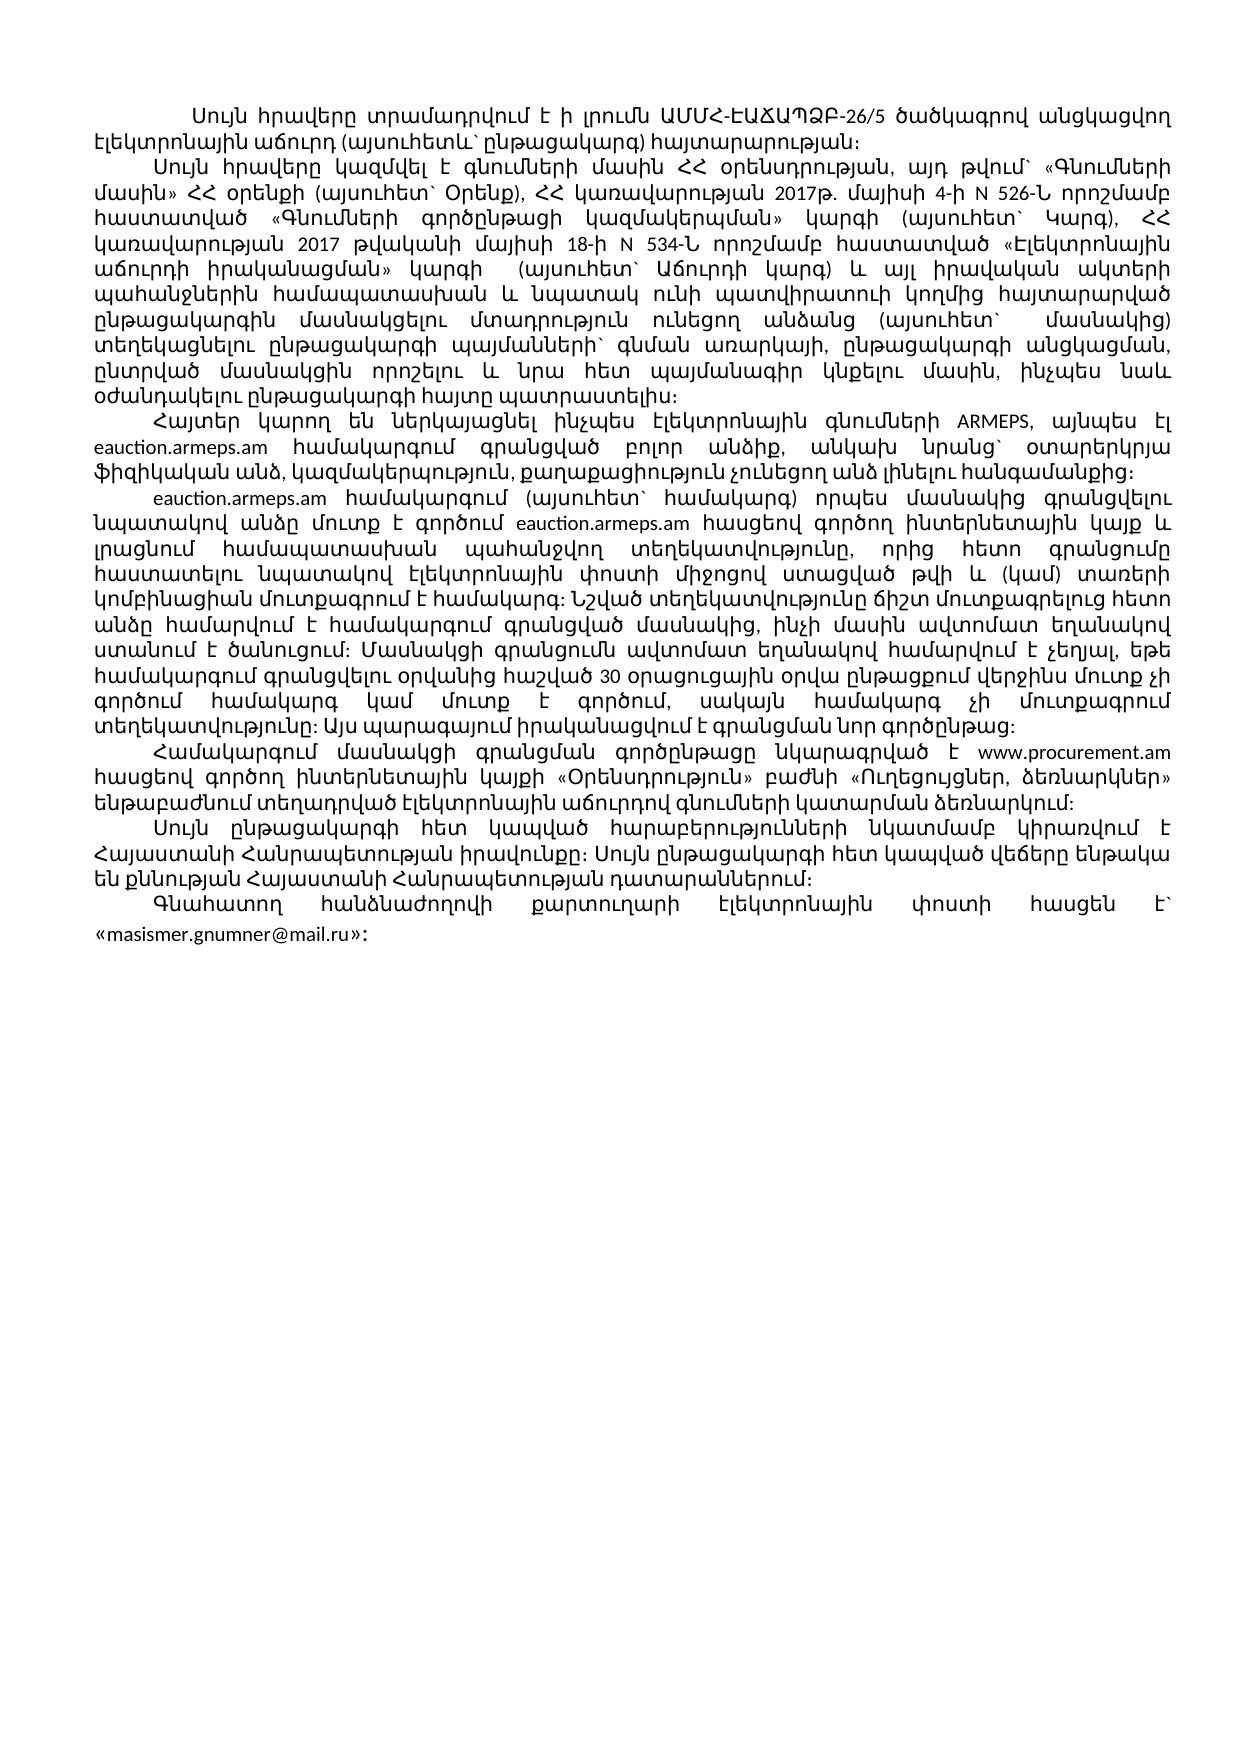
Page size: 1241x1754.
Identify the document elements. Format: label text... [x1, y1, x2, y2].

text Համակարգում մասնակցի գրանցման գործընթացը նկարագրված է www.procurement.am հասցեով գործող ինտերնետային կայքի «Օրենսդրություն» բաժնի «Ուղեցույցներ, ձեռնարկներ» ենթաբաժնում տեղադրված էլեկտրոնային աճուրդով գնումների կատարման ձեռնարկում: [94, 739, 1171, 815]
text Սույն հրավերը տրամադրվում է ի լրումն ԱՄՄՀ-ԷԱՃԱՊՁԲ-26/5 ծածկագրով անցկացվող էլեկտրոնային աճուրդ (այսուհետև` ընթացակարգ) հայտարարության։ [94, 104, 1171, 154]
text Գնահատող հանձնաժողովի քարտուղարի էլեկտրոնային փոստի հասցեն է` «masismer.gnumner@mail.ru»: [94, 892, 1171, 948]
text Սույն հրավերը կազմվել է գնումների մասին ՀՀ օրենսդրության, այդ թվում` «Գնումների մասին» ՀՀ օրենքի (այսուհետ` Օրենք), ՀՀ կառավարության 2017թ. մայիսի 4-ի N 526-Ն որոշմամբ հաստատված «Գնումների գործընթացի կազմակերպման» կարգի (այսուհետ` Կարգ), ՀՀ կառավարության 2017 թվականի մայիսի 18-ի N 534-Ն որոշմամբ հաստատված «Էլեկտրոնային աճուրդի իրականացման» կարգի (այսուհետ` Աճուրդի կարգ) և այլ իրավական ակտերի պահանջներին համապատասխան և նպատակ ունի պատվիրատուի կողմից հայտարարված ընթացակարգին մասնակցելու մտադրություն ունեցող անձանց (այսուհետ` մասնակից) տեղեկացնելու ընթացակարգի պայմանների` գնման առարկայի, ընթացակարգի անցկացման, ընտրված մասնակցին որոշելու և նրա հետ պայմանագիր կնքելու մասին, ինչպես նաև օժանդակելու ընթացակարգի հայտը պատրաստելիս։ [94, 154, 1171, 409]
text Սույն ընթացակարգի հետ կապված հարաբերությունների նկատմամբ կիրառվում է Հայաստանի Հանրապետության իրավունքը։ Սույն ընթացակարգի հետ կապված վեճերը ենթակա են քննության Հայաստանի Հանրապետության դատարաններում։ [94, 815, 1171, 892]
text Հայտեր կարող են ներկայացնել ինչպես էլեկտրոնային գնումների ARMEPS, այնպես էլ eauction.armeps.am համակարգում գրանցված բոլոր անձիք, անկախ նրանց` օտարերկրյա ֆիզիկական անձ, կազմակերպություն, քաղաքացիություն չունեցող անձ լինելու հանգամանքից։ [94, 409, 1171, 485]
text eauction.armeps.am համակարգում (այսուհետ` համակարգ) որպես մասնակից գրանցվելու նպատակով անձը մուտք է գործում eauction.armeps.am հասցեով գործող ինտերնետային կայք և լրացնում համապատասխան պահանջվող տեղեկատվությունը, որից հետո գրանցումը հաստատելու նպատակով էլեկտրոնային փոստի միջոցով ստացված թվի և (կամ) տառերի կոմբինացիան մուտքագրում է համակարգ: Նշված տեղեկատվությունը ճիշտ մուտքագրելուց հետո անձը համարվում է համակարգում գրանցված մասնակից, ինչի մասին ավտոմատ եղանակով ստանում է ծանուցում: Մասնակցի գրանցումն ավտոմատ եղանակով համարվում է չեղյալ, եթե համակարգում գրանցվելու օրվանից հաշված 30 օրացուցային օրվա ընթացքում վերջինս մուտք չի գործում համակարգ կամ մուտք է գործում, սակայն համակարգ չի մուտքագրում տեղեկատվությունը: Այս պարագայում իրականացվում է գրանցման նոր գործընթաց: [94, 485, 1171, 739]
